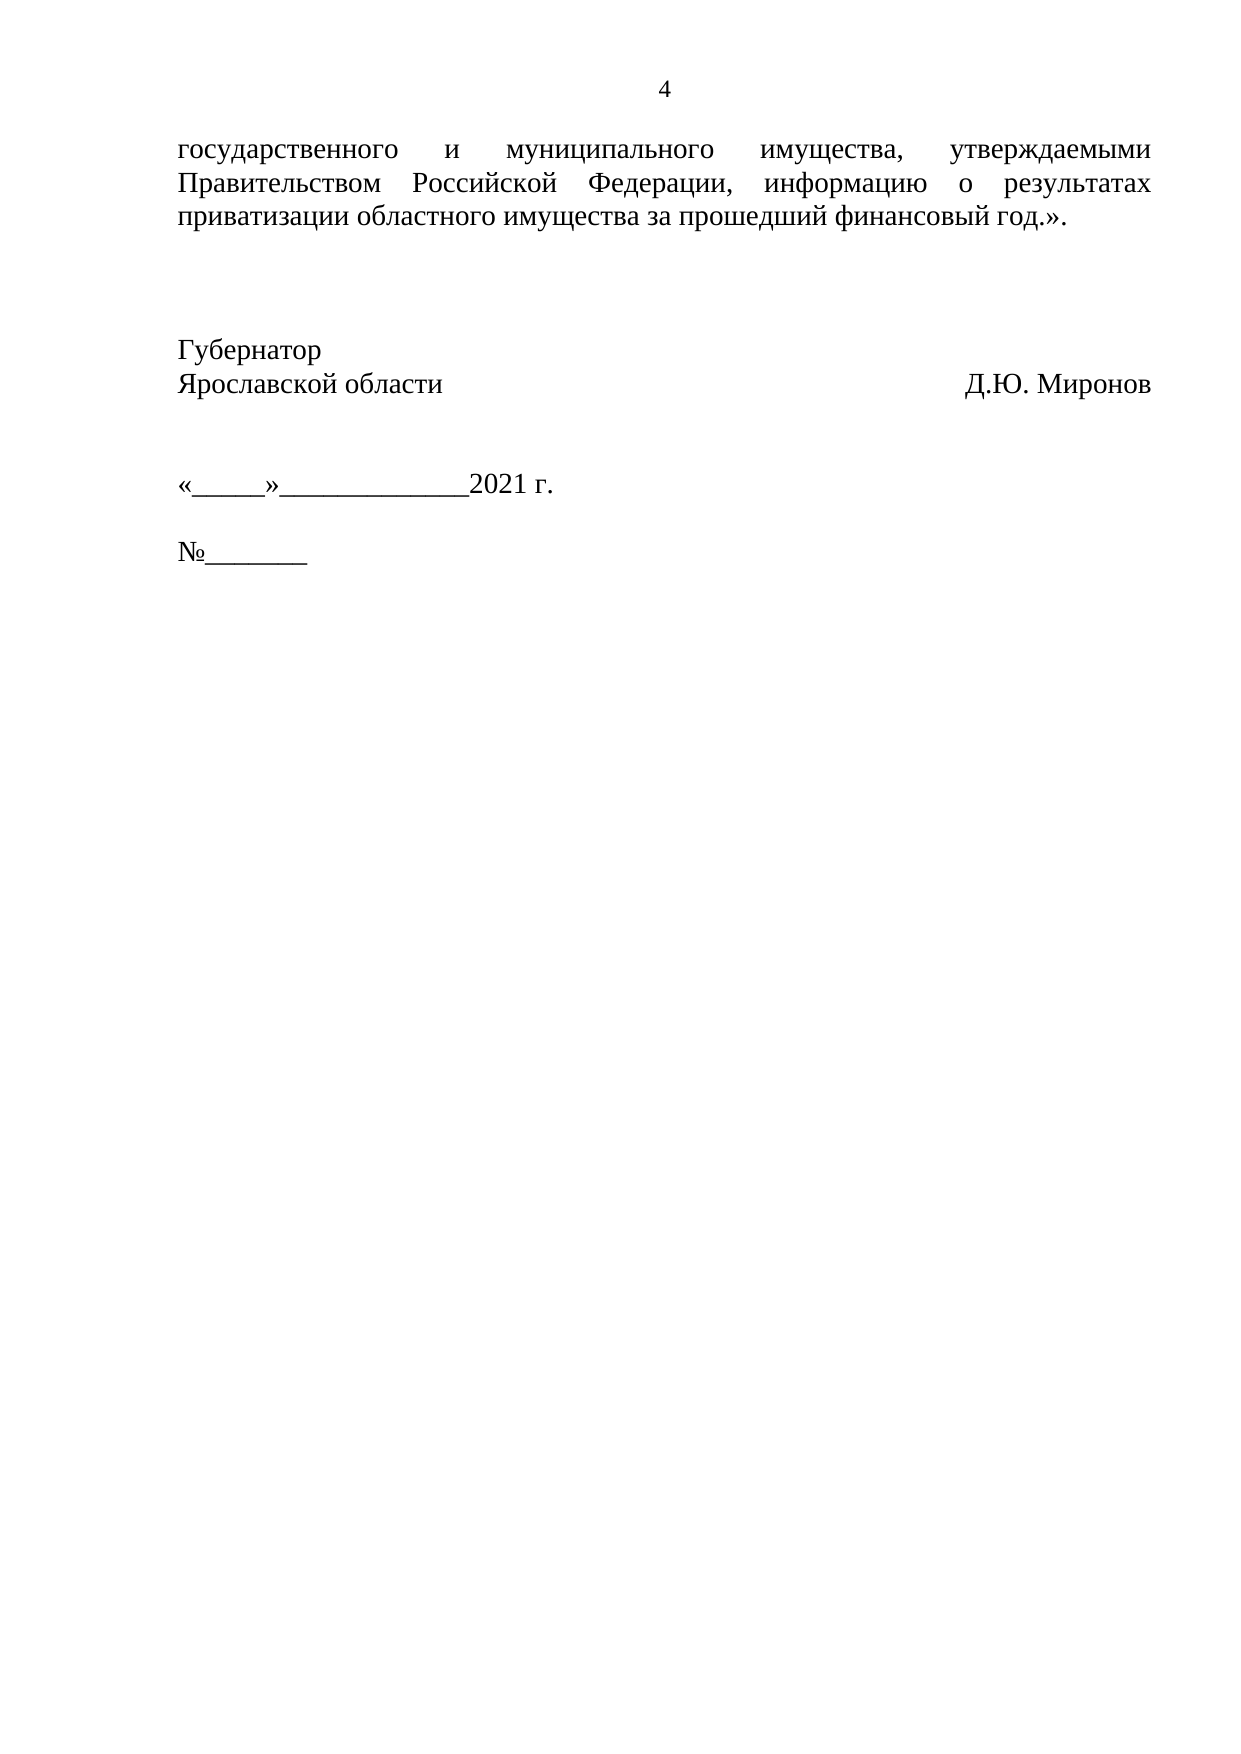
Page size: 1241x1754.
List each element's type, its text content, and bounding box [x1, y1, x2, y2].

text Губернатор [177, 332, 1152, 366]
text «_____»_____________2021 г. [177, 467, 1152, 500]
text государственного и муниципального имущества, утверждаемыми Правительством Российской Федерации, информацию о результатах приватизации областного имущества за прошедший финансовый год.». [177, 131, 1152, 232]
text Ярославской области Д.Ю. Миронов [177, 366, 1152, 399]
text №_______ [177, 534, 1152, 567]
